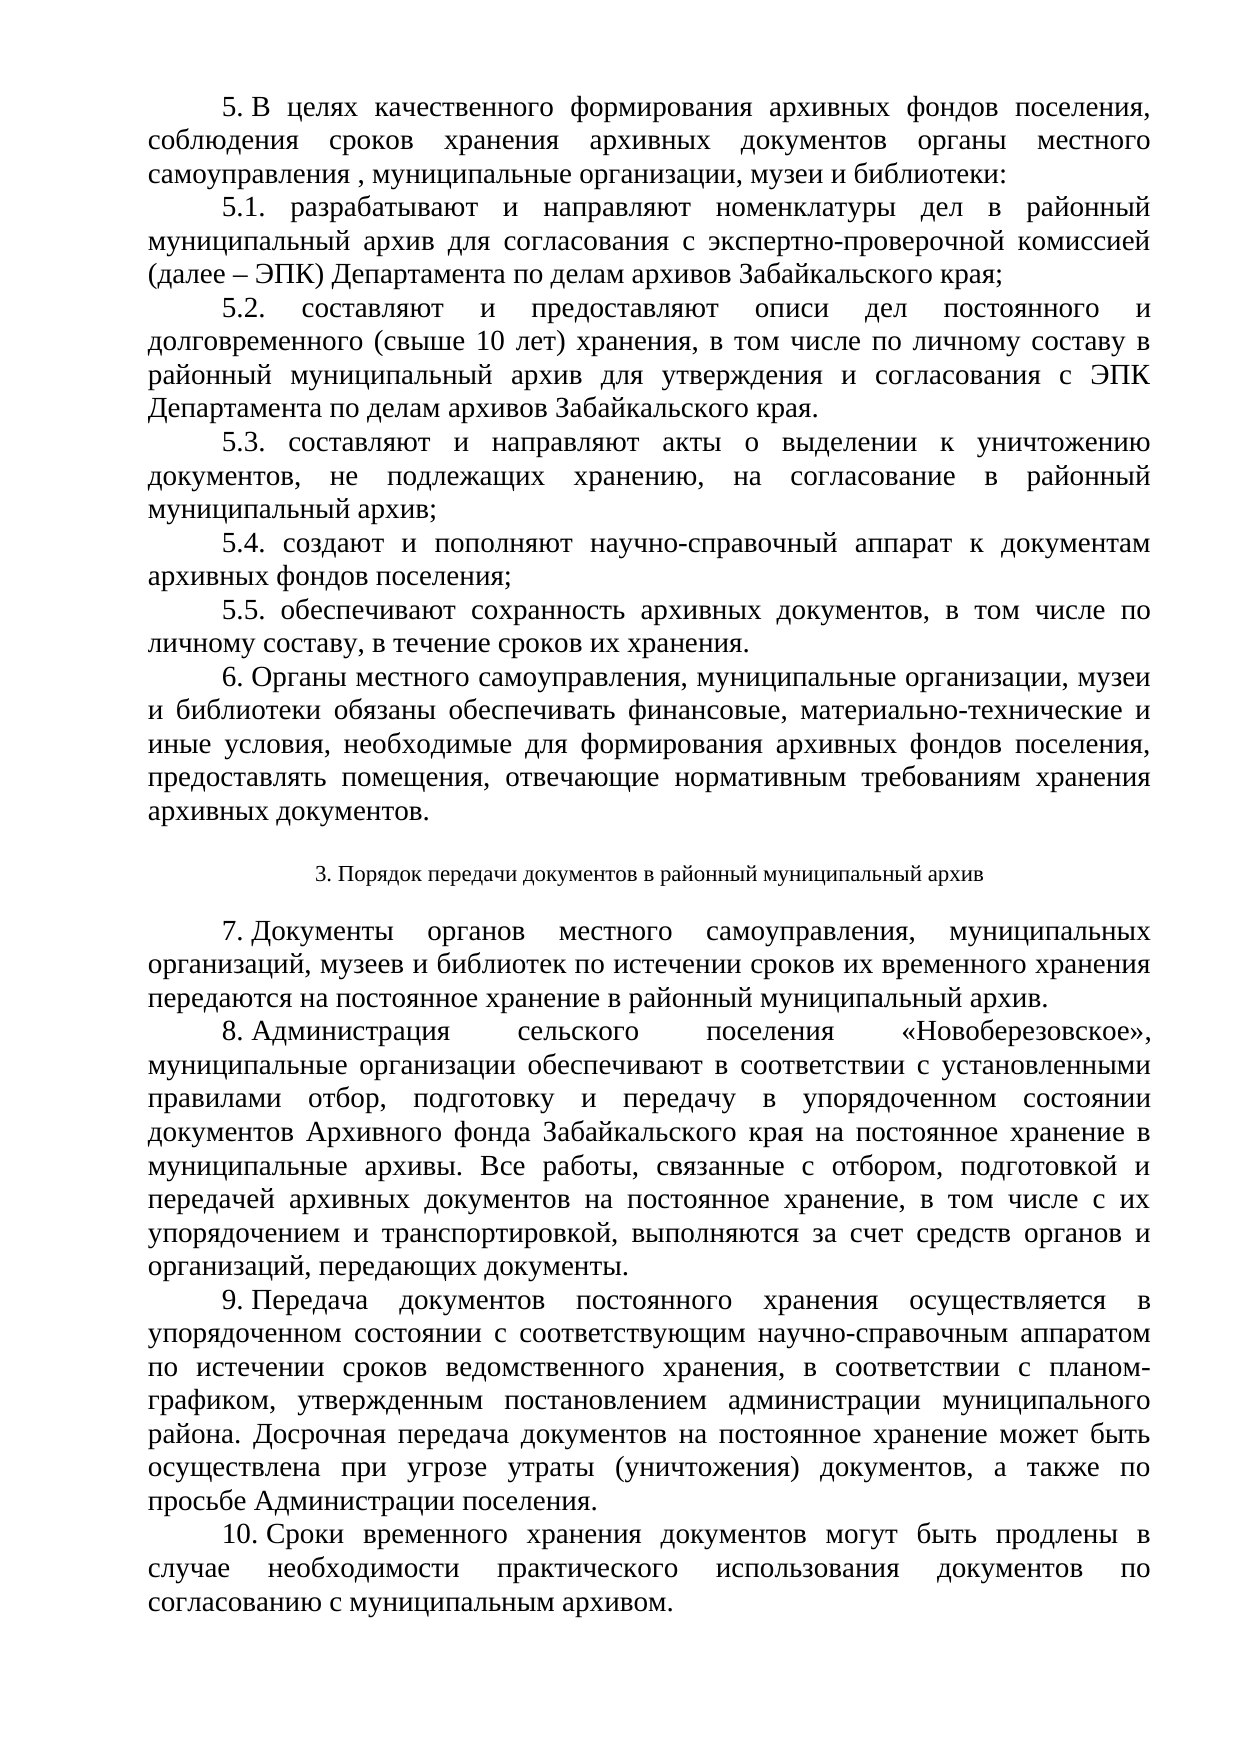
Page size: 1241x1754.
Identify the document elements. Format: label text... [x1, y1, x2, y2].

text 5.5. обеспечивают сохранность архивных документов, в том числе по личному составу, в течение сроков их хранения. [148, 592, 1152, 659]
list Передача документов постоянного хранения осуществляется в упорядоченном состоянии с соответствующим научно-справочным аппаратом по истечении сроков ведомственного хранения, в соответствии с планом-графиком, утвержденным постановлением администрации муниципального района. Досрочная передача документов на постоянное хранение может быть осуществлена при угрозе утраты (уничтожения) документов, а также по просьбе Администрации поселения. [148, 1282, 1152, 1517]
text 5.3. составляют и направляют акты о выделении к уничтожению документов, не подлежащих хранению, на согласование в районный муниципальный архив; [148, 424, 1152, 525]
text 5. В целях качественного формирования архивных фондов поселения, соблюдения сроков хранения архивных документов органы местного самоуправления , муниципальные организации, музеи и библиотеки: [148, 89, 1152, 189]
text 5.2. составляют и предоставляют описи дел постоянного и долговременного (свыше 10 лет) хранения, в том числе по личному составу в районный муниципальный архив для утверждения и согласования с ЭПК Департамента по делам архивов Забайкальского края. [148, 290, 1152, 424]
list Сроки временного хранения документов могут быть продлены в случае необходимости практического использования документов по согласованию с муниципальным архивом. [148, 1517, 1152, 1617]
text 5.1. разрабатывают и направляют номенклатуры дел в районный муниципальный архив для согласования с экспертно-проверочной комиссией (далее – ЭПК) Департамента по делам архивов Забайкальского края; [148, 189, 1152, 290]
text 6. Органы местного самоуправления, муниципальные организации, музеи и библиотеки обязаны обеспечивать финансовые, материально-технические и иные условия, необходимые для формирования архивных фондов поселения, предоставлять помещения, отвечающие нормативным требованиям хранения архивных документов. [148, 659, 1152, 827]
list Администрация сельского поселения «Новоберезовское», муниципальные организации обеспечивают в соответствии с установленными правилами отбор, подготовку и передачу в упорядоченном состоянии документов Архивного фонда Забайкальского края на постоянное хранение в муниципальные архивы. Все работы, связанные с отбором, подготовкой и передачей архивных документов на постоянное хранение, в том числе с их упорядочением и транспортировкой, выполняются за счет средств органов и организаций, передающих документы. [148, 1013, 1152, 1282]
text 3. Порядок передачи документов в районный муниципальный архив [148, 860, 1152, 886]
list Документы органов местного самоуправления, муниципальных организаций, музеев и библиотек по истечении сроков их временного хранения передаются на постоянное хранение в районный муниципальный архив. [148, 913, 1152, 1013]
text 5.4. создают и пополняют научно-справочный аппарат к документам архивных фондов поселения; [148, 525, 1152, 592]
